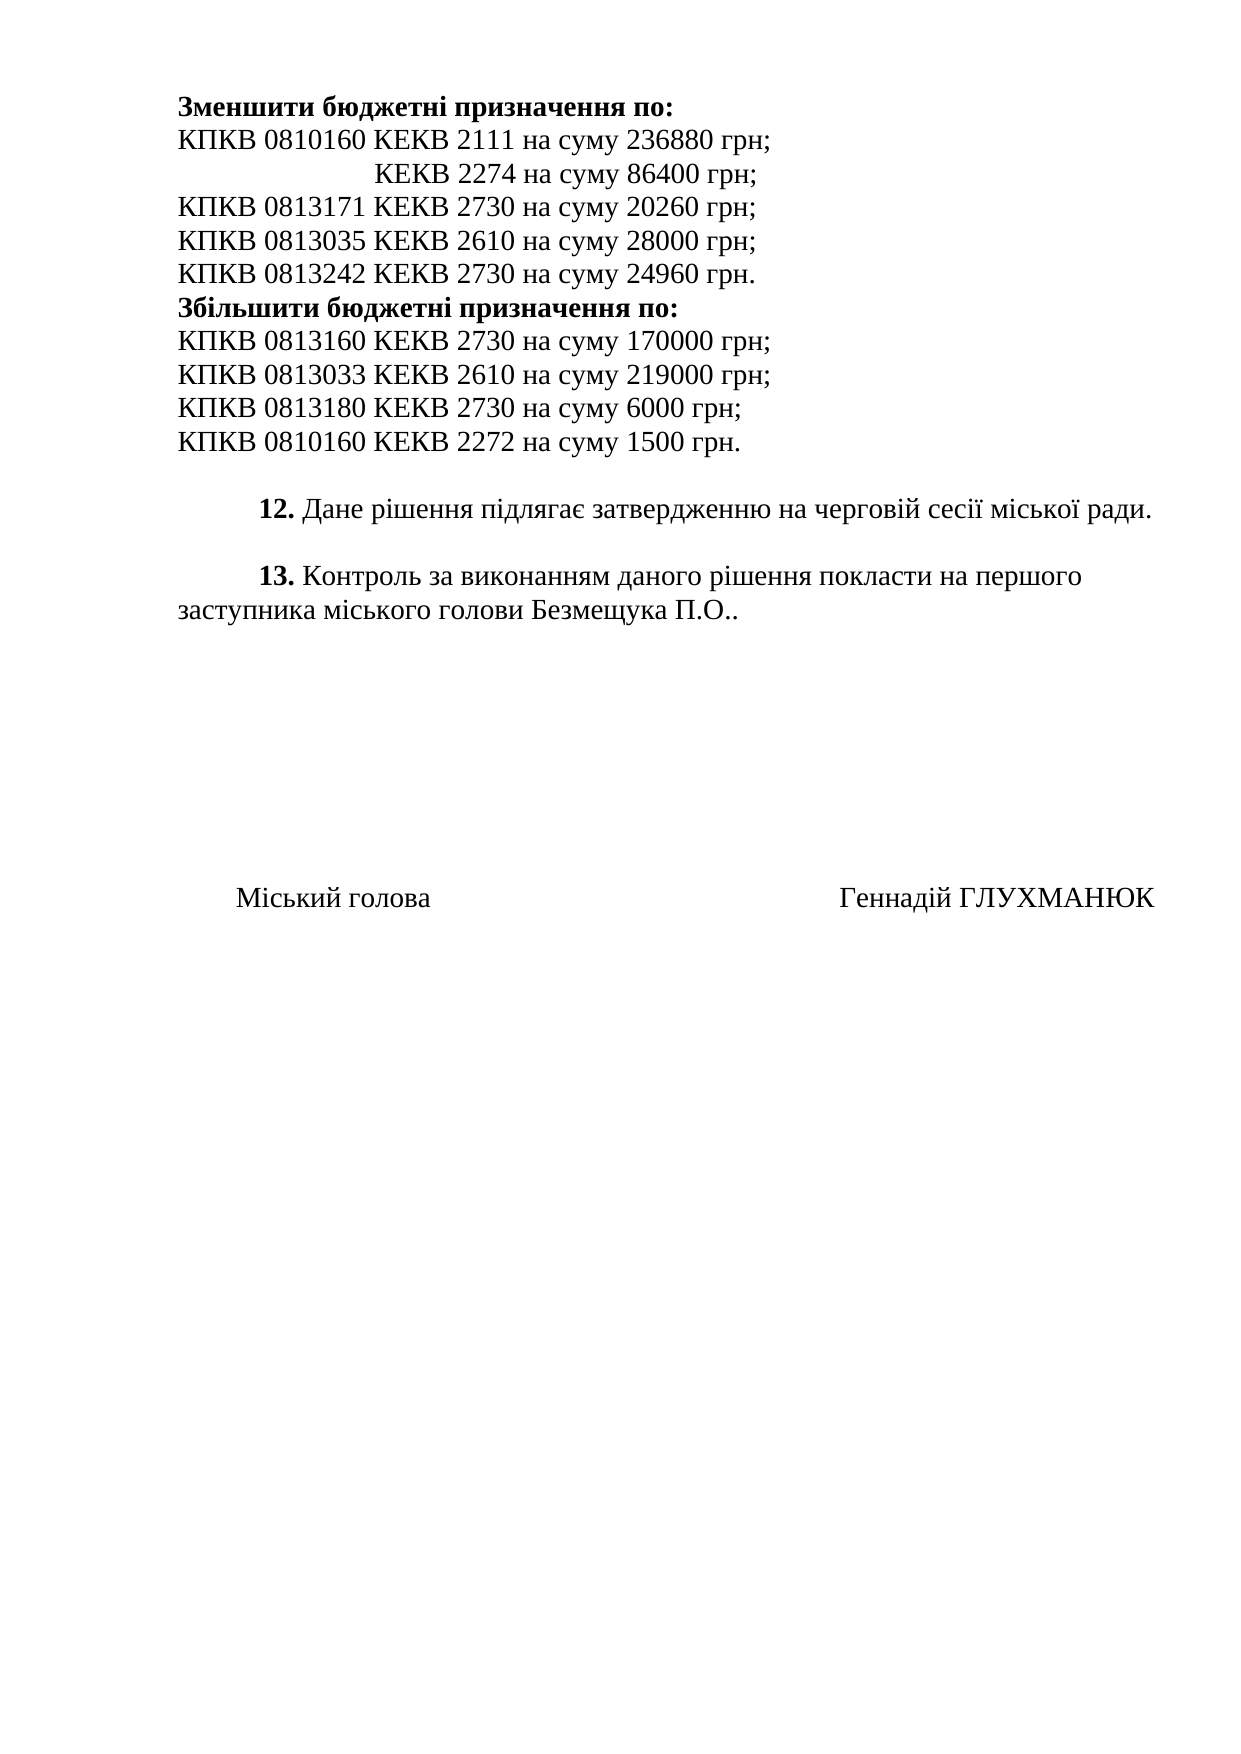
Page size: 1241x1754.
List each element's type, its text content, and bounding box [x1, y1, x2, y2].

text КПКВ 0810160 КЕКВ 2272 на суму 1500 грн. [177, 424, 1167, 458]
text КПКВ 0813033 КЕКВ 2610 на суму 219000 грн; [177, 357, 1167, 391]
text 12. Дане рішення підлягає затвердженню на черговій сесії міської ради. [177, 491, 1167, 525]
text КПКВ 0813035 КЕКВ 2610 на суму 28000 грн; [177, 223, 1167, 256]
text КПКВ 0813160 КЕКВ 2730 на суму 170000 грн; [177, 323, 1167, 357]
text КПКВ 0813171 КЕКВ 2730 на суму 20260 грн; [177, 189, 1167, 223]
text КЕКВ 2274 на суму 86400 грн; [177, 156, 1167, 189]
text Міський голова Геннадій ГЛУХМАНЮК [177, 880, 1167, 914]
text Збільшити бюджетні призначення по: [177, 290, 1167, 323]
text КПКВ 0813180 КЕКВ 2730 на суму 6000 грн; [177, 391, 1167, 424]
text КПКВ 0810160 КЕКВ 2111 на суму 236880 грн; [177, 122, 1167, 156]
text 13. Контроль за виконанням даного рішення покласти на першого заступника міського голови Безмещука П.О.. [177, 558, 1167, 625]
text Зменшити бюджетні призначення по: [177, 89, 1167, 122]
text КПКВ 0813242 КЕКВ 2730 на суму 24960 грн. [177, 256, 1167, 290]
